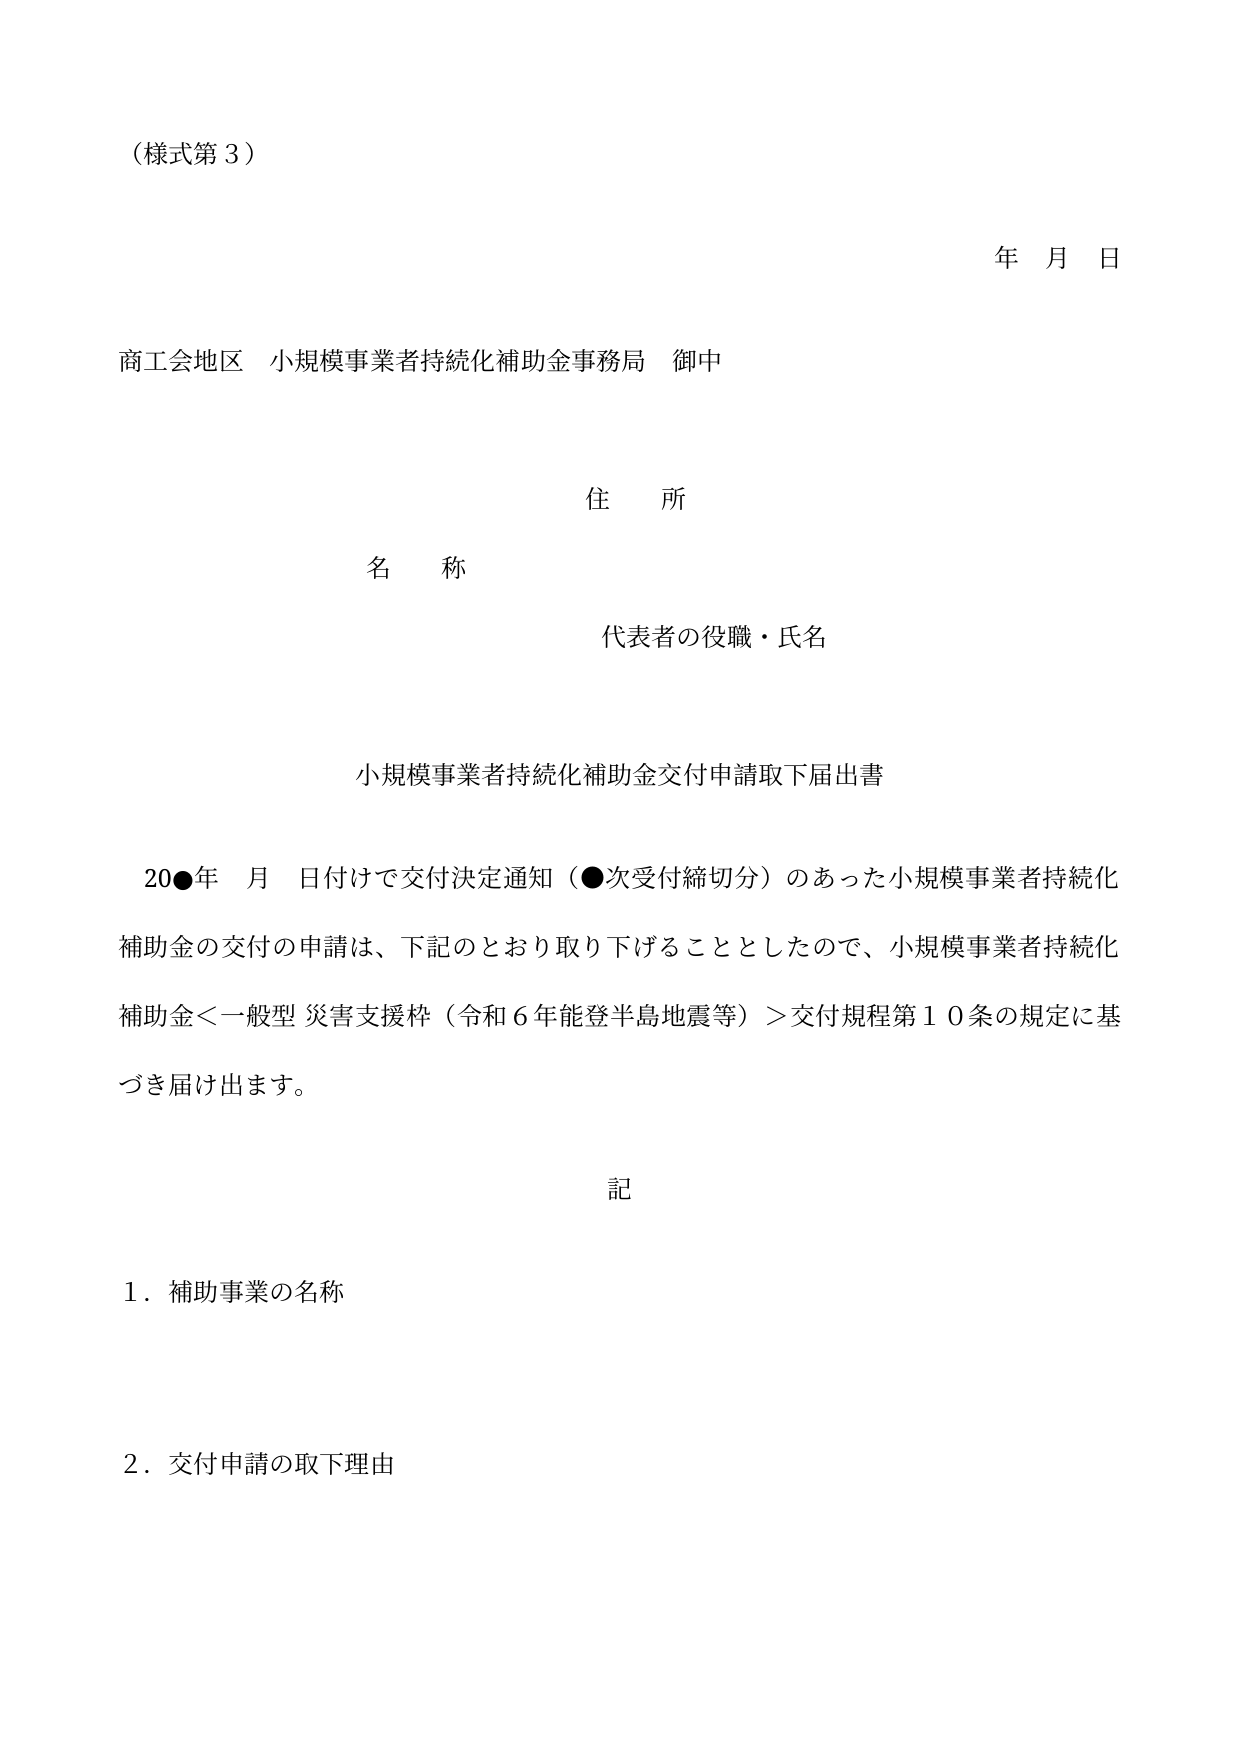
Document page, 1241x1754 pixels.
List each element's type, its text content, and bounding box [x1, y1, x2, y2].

text 小規模事業者持続化補助金交付申請取下届出書 [118, 739, 1122, 808]
text ２．交付申請の取下理由 [118, 1429, 1122, 1498]
text 商工会地区 小規模事業者持続化補助金事務局 御中 [118, 325, 1122, 394]
text 年 月 日 [118, 222, 1122, 291]
text １．補助事業の名称 [118, 1256, 1122, 1325]
text （様式第３） [118, 118, 1122, 187]
text 記 [118, 1153, 1122, 1222]
text 20●年 月 日付けで交付決定通知（●次受付締切分）のあった小規模事業者持続化補助金の交付の申請は、下記のとおり取り下げることとしたので、小規模事業者持続化補助金＜一般型 災害支援枠（令和６年能登半島地震等）＞交付規程第１０条の規定に基づき届け出ます。 [118, 842, 1122, 1118]
text 住 所 [118, 463, 1122, 532]
text 名 称 [118, 532, 1122, 601]
text 代表者の役職・氏名 [118, 601, 1122, 670]
